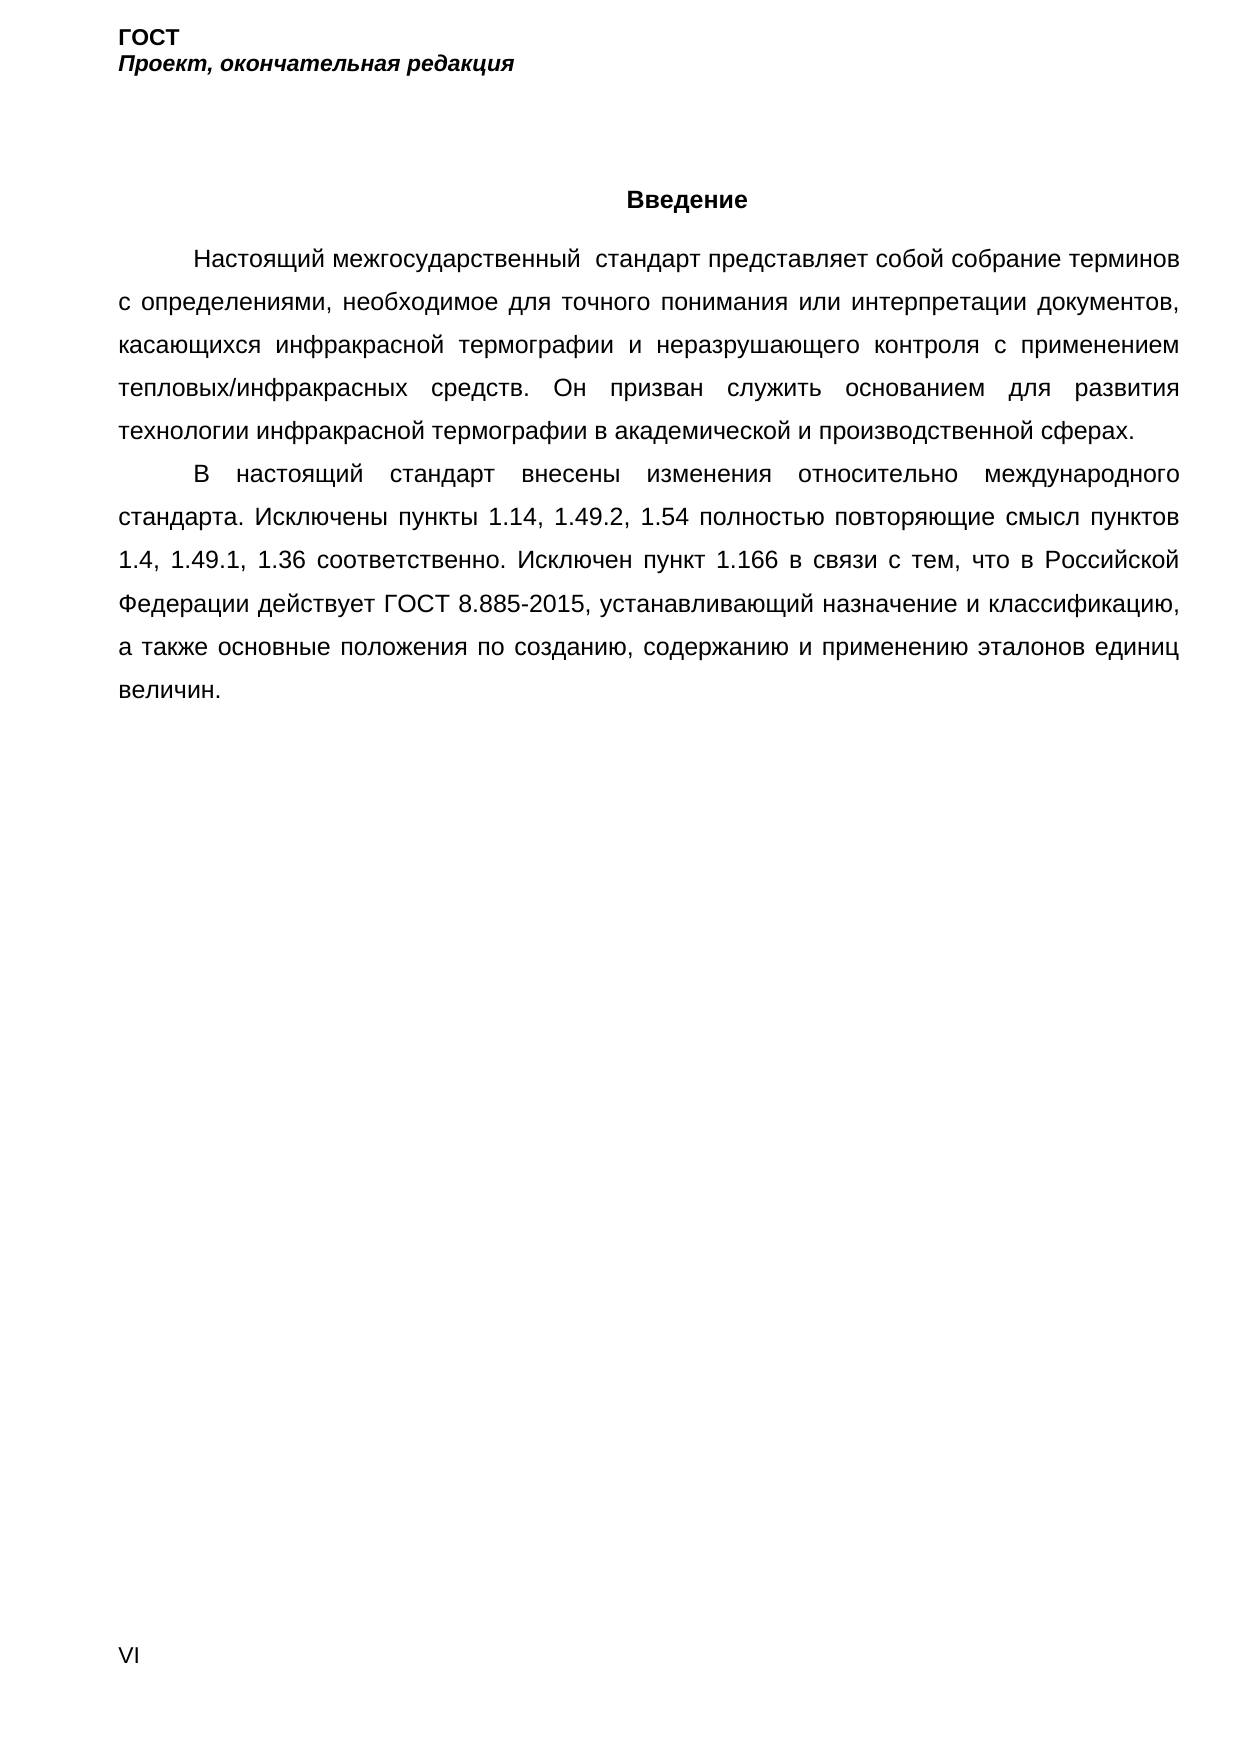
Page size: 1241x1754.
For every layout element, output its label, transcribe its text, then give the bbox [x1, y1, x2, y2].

text Настоящий межгосударственный стандарт представляет собой собрание терминов с определениями, необходимое для точного понимания или интерпретации документов, касающихся инфракрасной термографии и неразрушающего контроля с применением тепловых/инфракрасных средств. Он призван служить основанием для развития технологии инфракрасной термографии в академической и производственной сферах. [118, 243, 1181, 445]
text В настоящий стандарт внесены изменения относительно международного стандарта. Исключены пункты 1.14, 1.49.2, 1.54 полностью повторяющие смысл пунктов 1.4, 1.49.1, 1.36 соответственно. Исключен пункт 1.166 в связи с тем, что в Российской Федерации действует ГОСТ 8.885-2015, устанавливающий назначение и классификацию, а также основные положения по созданию, содержанию и применению эталонов единиц величин. [118, 459, 1181, 703]
text Введение [118, 185, 1181, 214]
